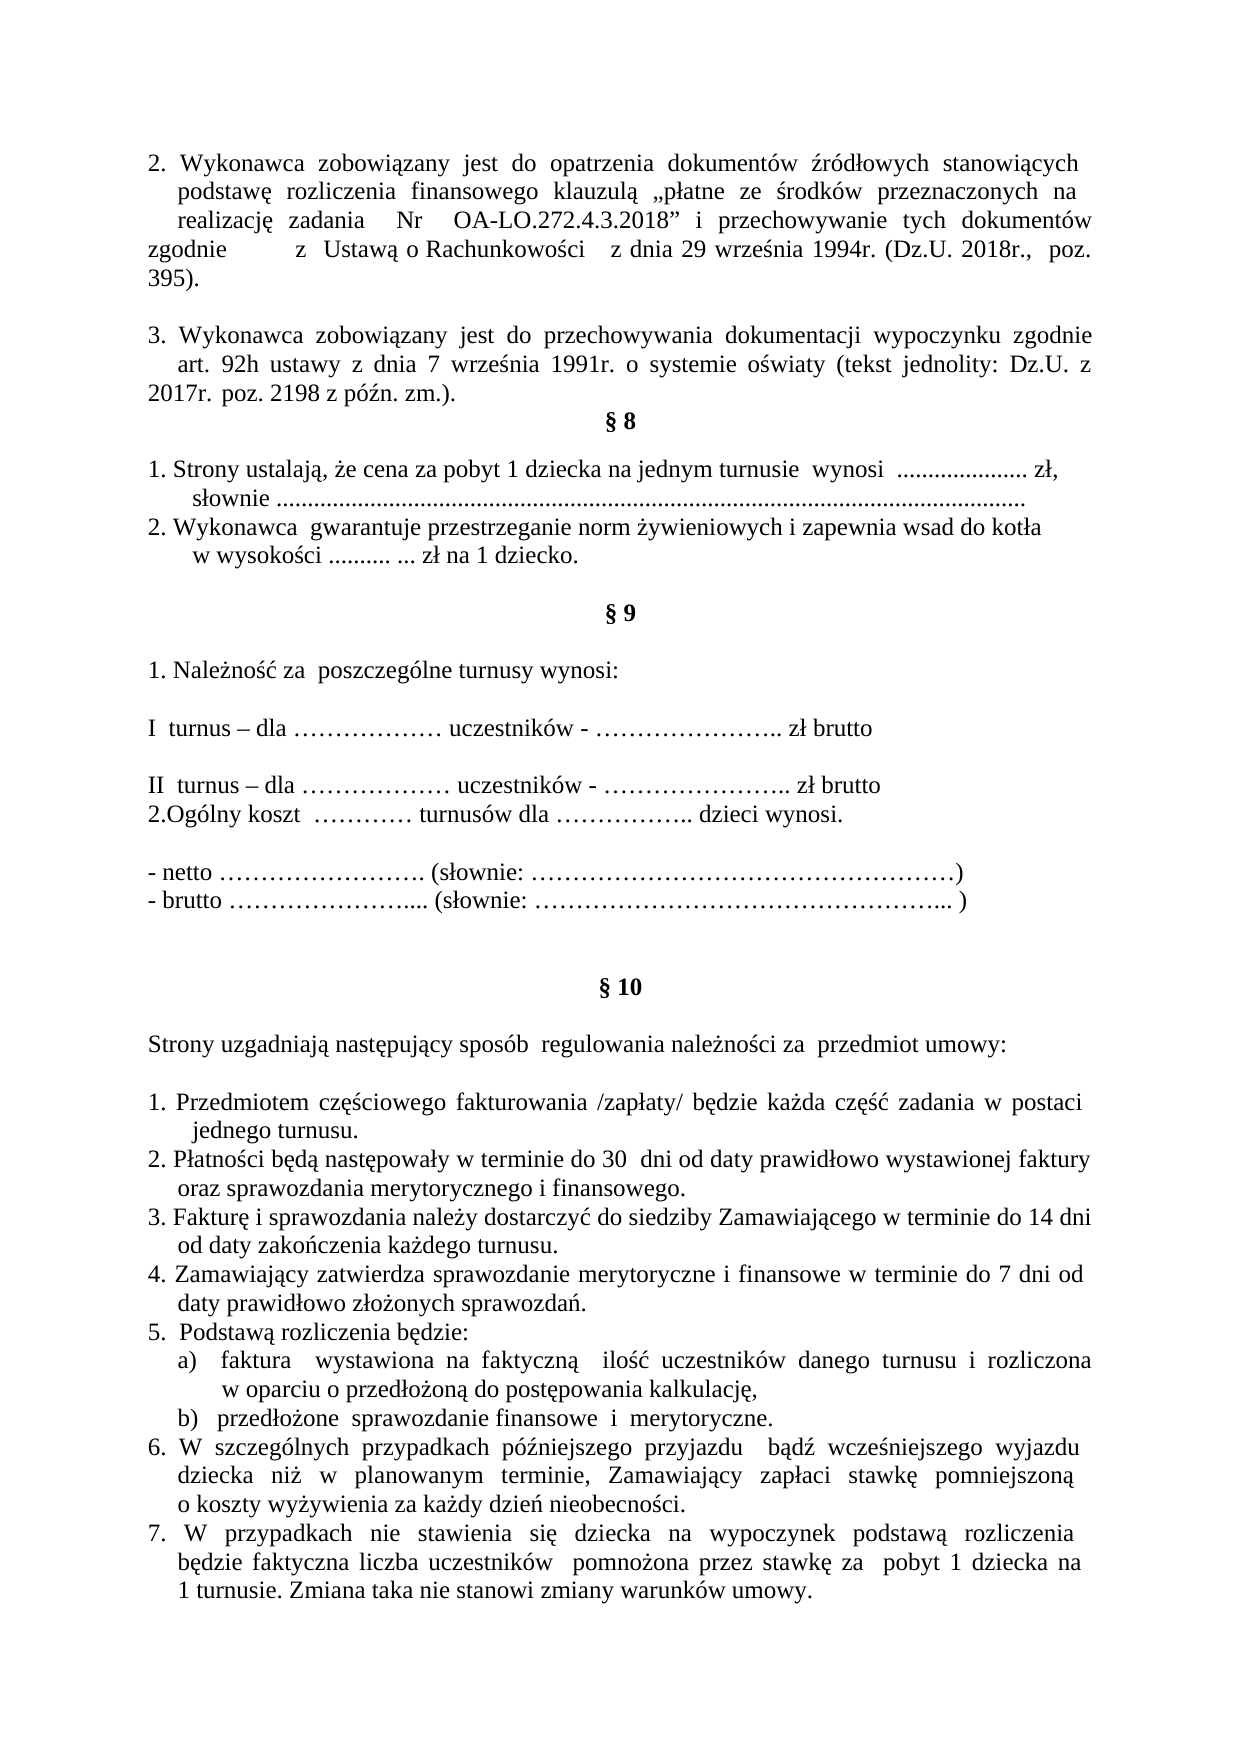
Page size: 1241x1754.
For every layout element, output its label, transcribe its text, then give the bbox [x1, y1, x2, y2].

text 1. Strony ustalają, że cena za pobyt 1 dziecka na jednym turnusie wynosi ..................... zł, słownie ........................................................................................................................ [148, 454, 1093, 512]
text 1. Należność za poszczególne turnusy wynosi: [148, 656, 1093, 684]
text 4. Zamawiający zatwierdza sprawozdanie merytoryczne i finansowe w terminie do 7 dni od daty prawidłowo złożonych sprawozdań. [148, 1259, 1093, 1317]
text 6. W szczególnych przypadkach późniejszego przyjazdu bądź wcześniejszego wyjazdu dziecka niż w planowanym terminie, Zamawiający zapłaci stawkę pomniejszoną o koszty wyżywienia za każdy dzień nieobecności. [148, 1432, 1093, 1518]
text 1. Przedmiotem częściowego fakturowania /zapłaty/ będzie każda część zadania w postaci jednego turnusu. [148, 1087, 1093, 1144]
text I turnus – dla ……………… uczestników - ………………….. zł brutto [148, 713, 1093, 742]
text b) przedłożone sprawozdanie finansowe i merytoryczne. [148, 1403, 1093, 1432]
text § 8 [148, 406, 1093, 435]
text - netto ……………………. (słownie: ……………………………………………) [148, 857, 1093, 886]
text II turnus – dla ……………… uczestników - ………………….. zł brutto [148, 771, 1093, 799]
text 7. W przypadkach nie stawienia się dziecka na wypoczynek podstawą rozliczenia będzie faktyczna liczba uczestników pomnożona przez stawkę za pobyt 1 dziecka na 1 turnusie. Zmiana taka nie stanowi zmiany warunków umowy. [148, 1518, 1093, 1604]
text Strony uzgadniają następujący sposób regulowania należności za przedmiot umowy: [148, 1029, 1093, 1058]
text 2.Ogólny koszt ………… turnusów dla …………….. dzieci wynosi. [148, 799, 1093, 828]
text 3. Wykonawca zobowiązany jest do przechowywania dokumentacji wypoczynku zgodnie art. 92h ustawy z dnia 7 września 1991r. o systemie oświaty (tekst jednolity: Dz.U. z 2017r. poz. 2198 z późn. zm.). [148, 320, 1093, 406]
text - brutto ………………….... (słownie: …………………………………………... ) [148, 886, 1093, 914]
text 5. Podstawą rozliczenia będzie: [148, 1317, 1093, 1346]
text 2. Wykonawca zobowiązany jest do opatrzenia dokumentów źródłowych stanowiących podstawę rozliczenia finansowego klauzulą „płatne ze środków przeznaczonych na realizację zadania Nr OA-LO.272.4.3.2018” i przechowywanie tych dokumentów zgodnie z Ustawą o Rachunkowości z dnia 29 września 1994r. (Dz.U. 2018r., poz. 395). [148, 148, 1093, 291]
text a) faktura wystawiona na faktyczną ilość uczestników danego turnusu i rozliczona w oparciu o przedłożoną do postępowania kalkulację, [148, 1346, 1093, 1403]
text § 9 [148, 598, 1093, 627]
text 2. Wykonawca gwarantuje przestrzeganie norm żywieniowych i zapewnia wsad do kotła w wysokości .......... ... zł na 1 dziecko. [148, 512, 1093, 569]
text 3. Fakturę i sprawozdania należy dostarczyć do siedziby Zamawiającego w terminie do 14 dni od daty zakończenia każdego turnusu. [148, 1202, 1093, 1259]
text 2. Płatności będą następowały w terminie do 30 dni od daty prawidłowo wystawionej faktury oraz sprawozdania merytorycznego i finansowego. [148, 1144, 1093, 1202]
text § 10 [148, 972, 1093, 1001]
